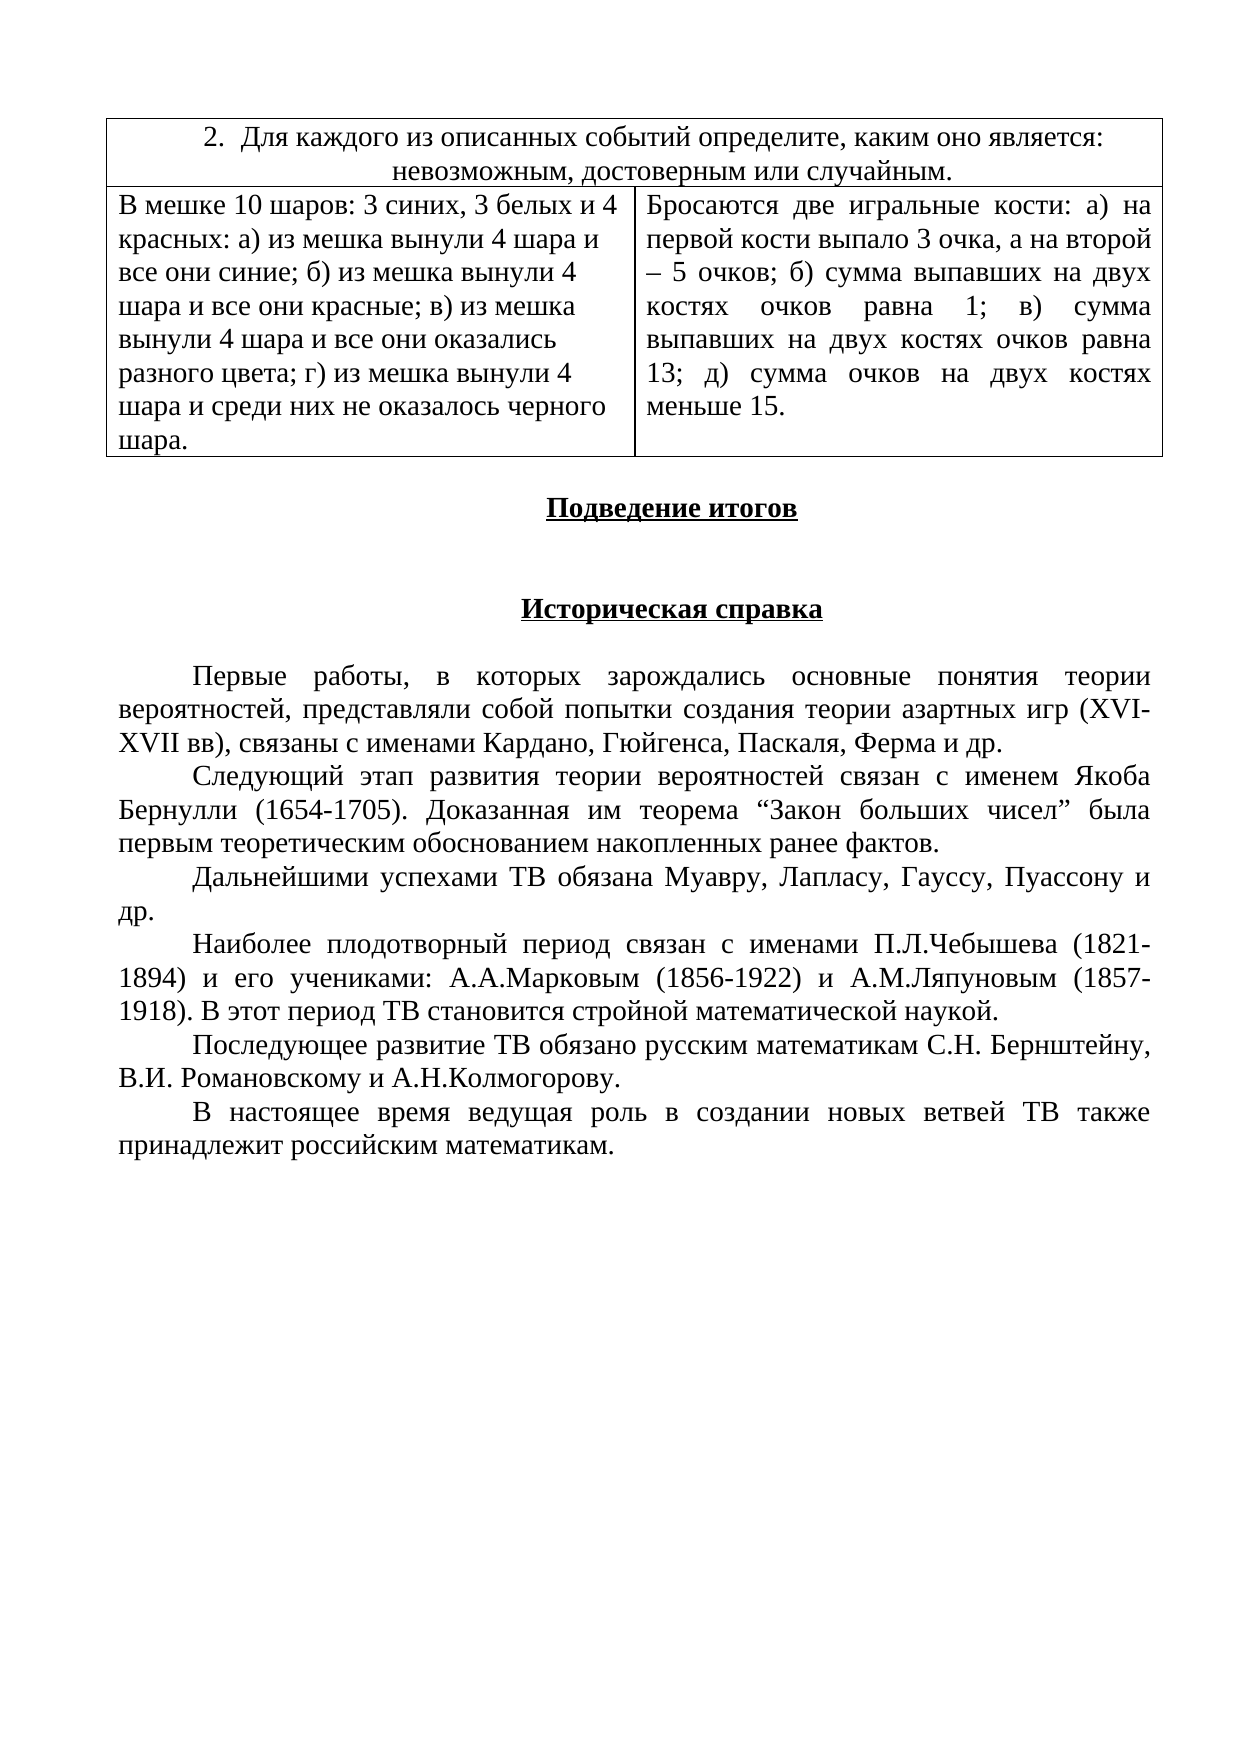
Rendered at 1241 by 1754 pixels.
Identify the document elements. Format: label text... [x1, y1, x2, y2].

table_cell Бросаются две игральные кости: а) на первой кости выпало 3 очка, а на второй – 5 очков; б) сумма выпавших на двух костях очков равна 1; в) сумма выпавших на двух костях очков равна 13; д) сумма очков на двух костях меньше 15. [636, 187, 1162, 456]
text Следующий этап развития теории вероятностей связан с именем Якоба Бернулли (1654-1705). Доказанная им теорема “Закон больших чисел” была первым теоретическим обоснованием накопленных ранее фактов. [118, 758, 1152, 859]
text Первые работы, в которых зарождались основные понятия теории вероятностей, представляли собой попытки создания теории азартных игр (XVI-XVII вв), связаны с именами Кардано, Гюйгенса, Паскаля, Ферма и др. [118, 658, 1152, 758]
text Наиболее плодотворный период связан с именами П.Л.Чебышева (1821-1894) и его учениками: А.А.Марковым (1856-1922) и А.М.Ляпуновым (1857-1918). В этот период ТВ становится стройной математической наукой. [118, 926, 1152, 1027]
text Последующее развитие ТВ обязано русским математикам С.Н. Бернштейну, В.И. Романовскому и А.Н.Колмогорову. [118, 1027, 1152, 1094]
text В настоящее время ведущая роль в создании новых ветвей ТВ также принадлежит российским математикам. [118, 1094, 1152, 1161]
table_cell В мешке 10 шаров: 3 синих, 3 белых и 4 красных: а) из мешка вынули 4 шара и все они синие; б) из мешка вынули 4 шара и все они красные; в) из мешка вынули 4 шара и все они оказались разного цвета; г) из мешка вынули 4 шара и среди них не оказалось черного шара. [107, 187, 634, 456]
text Историческая справка [118, 591, 1152, 624]
text Подведение итогов [118, 490, 1152, 524]
table_cell Для каждого из описанных событий определите, каким оно является: невозможным, достоверным или случайным. [107, 119, 1162, 186]
text Дальнейшими успехами ТВ обязана Муавру, Лапласу, Гауссу, Пуассону и др. [118, 859, 1152, 926]
